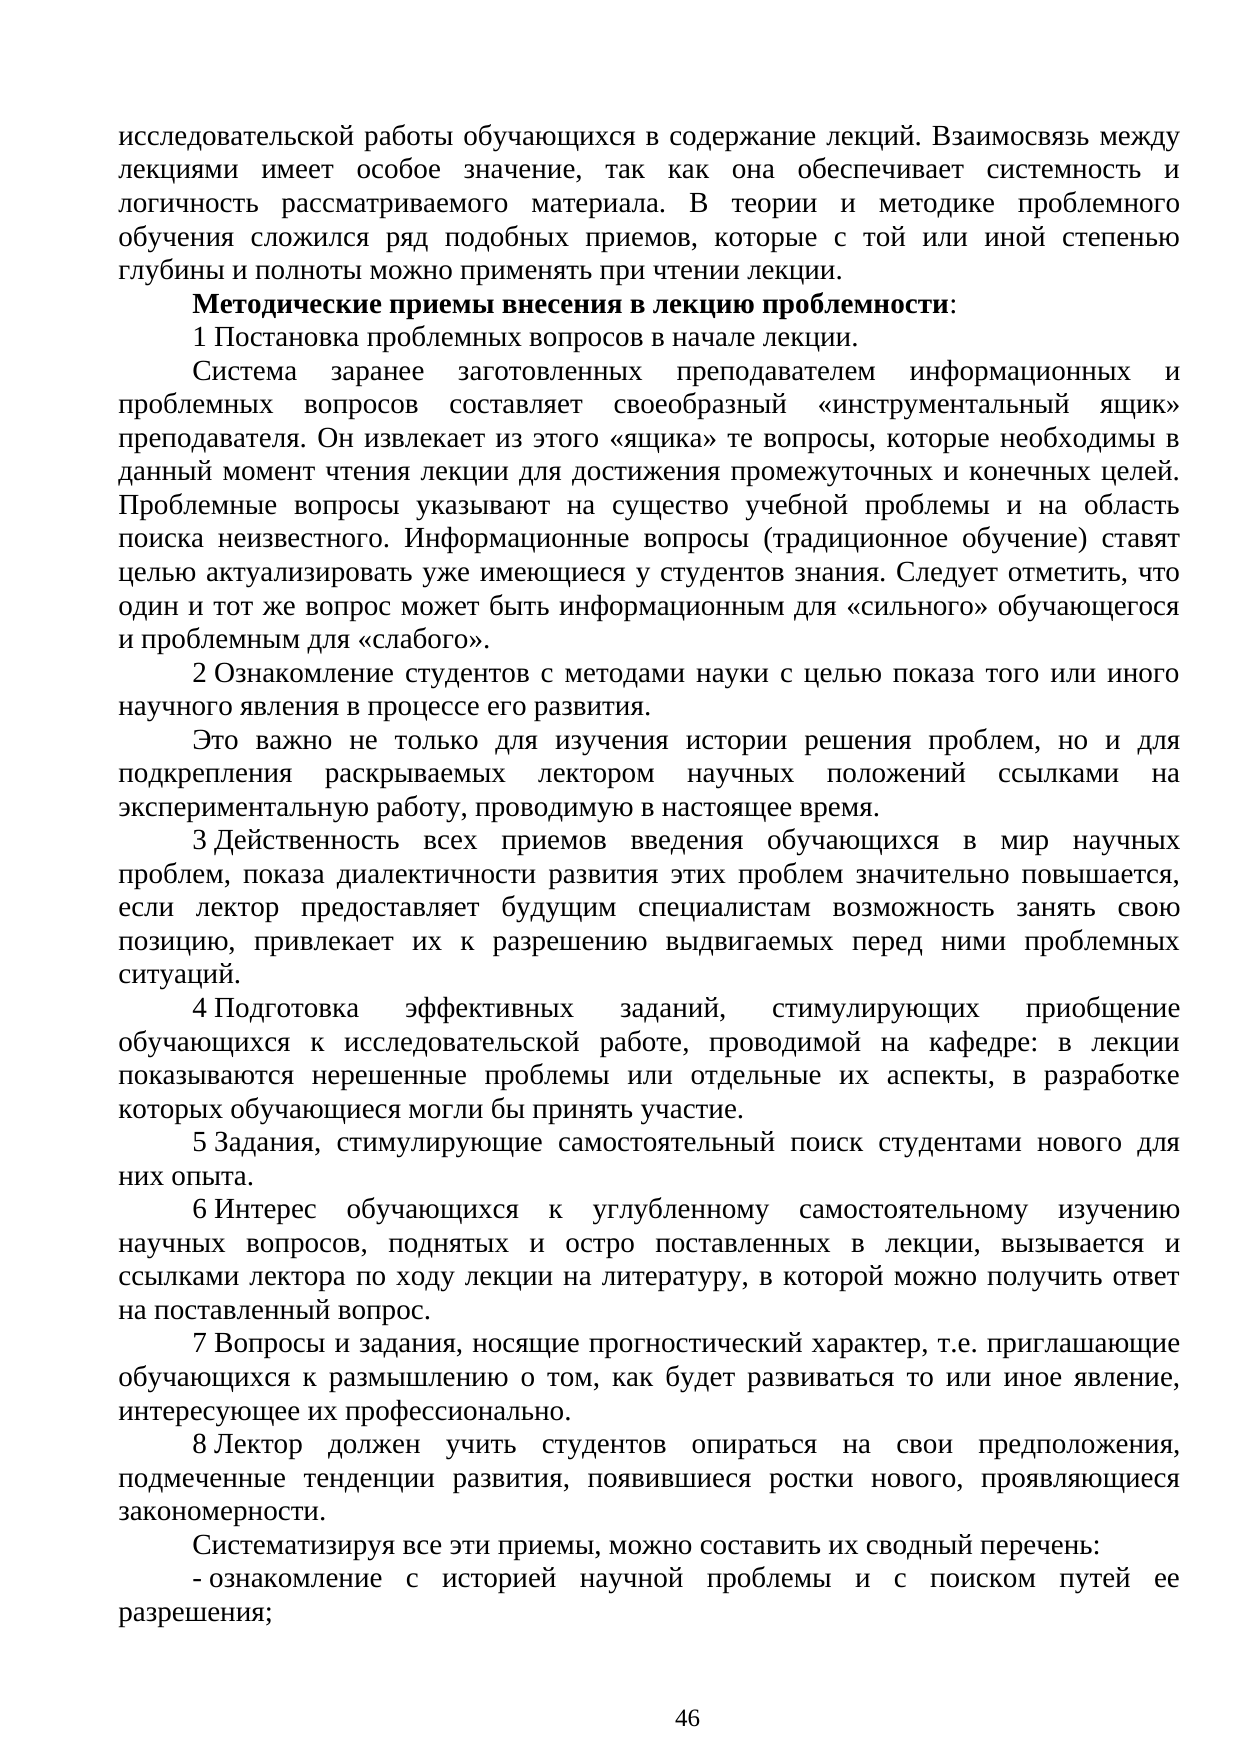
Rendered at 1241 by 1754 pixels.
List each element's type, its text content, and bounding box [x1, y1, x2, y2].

text Система заранее заготовленных преподавателем информационных и проблемных вопросов составляет своеобразный «инструментальный ящик» преподавателя. Он извлекает из этого «ящика» те вопросы, которые необходимы в данный момент чтения лекции для достижения промежуточных и конечных целей. Проблемные вопросы указывают на существо учебной проблемы и на область поиска неизвестного. Информационные вопросы (традиционное обучение) ставят целью актуализировать уже имеющиеся у студентов знания. Следует отметить, что один и тот же вопрос может быть информационным для «сильного» обучающегося и проблемным для «слабого». [118, 353, 1181, 655]
text Это важно не только для изучения истории решения проблем, но и для подкрепления раскрываемых лектором научных положений ссылками на экспериментальную работу, проводимую в настоящее время. [118, 722, 1181, 822]
text 4 Подготовка эффективных заданий, стимулирующих приобщение обучающихся к исследовательской работе, проводимой на кафедре: в лекции показываются нерешенные проблемы или отдельные их аспекты, в разработке которых обучающиеся могли бы принять участие. [118, 990, 1181, 1124]
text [118, 118, 1181, 286]
text 7 Вопросы и задания, носящие прогностический характер, т.е. приглашающие обучающихся к размышлению о том, как будет развиваться то или иное явление, интересующее их профессионально. [118, 1326, 1181, 1426]
text 5 Задания, стимулирующие самостоятельный поиск студентами нового для них опыта. [118, 1124, 1181, 1191]
text - ознакомление с историей научной проблемы и с поиском путей ее разрешения; [118, 1560, 1181, 1627]
text 3 Действенность всех приемов введения обучающихся в мир научных проблем, показа диалектичности развития этих проблем значительно повышается, если лектор предоставляет будущим специалистам возможность занять свою позицию, привлекает их к разрешению выдвигаемых перед ними проблемных ситуаций. [118, 822, 1181, 990]
text Систематизируя все эти приемы, можно составить их сводный перечень: [118, 1527, 1181, 1560]
text 2 Ознакомление студентов с методами науки с целью показа того или иного научного явления в процессе его развития. [118, 655, 1181, 722]
text 1 Постановка проблемных вопросов в начале лекции. [118, 319, 1181, 353]
text 8 Лектор должен учить студентов опираться на свои предположения, подмеченные тенденции развития, появившиеся ростки нового, проявляющиеся закономерности. [118, 1426, 1181, 1527]
text 6 Интерес обучающихся к углубленному самостоятельному изучению научных вопросов, поднятых и остро поставленных в лекции, вызывается и ссылками лектора по ходу лекции на литературу, в которой можно получить ответ на поставленный вопрос. [118, 1191, 1181, 1326]
text Методические приемы внесения в лекцию проблемности: [118, 286, 1181, 319]
